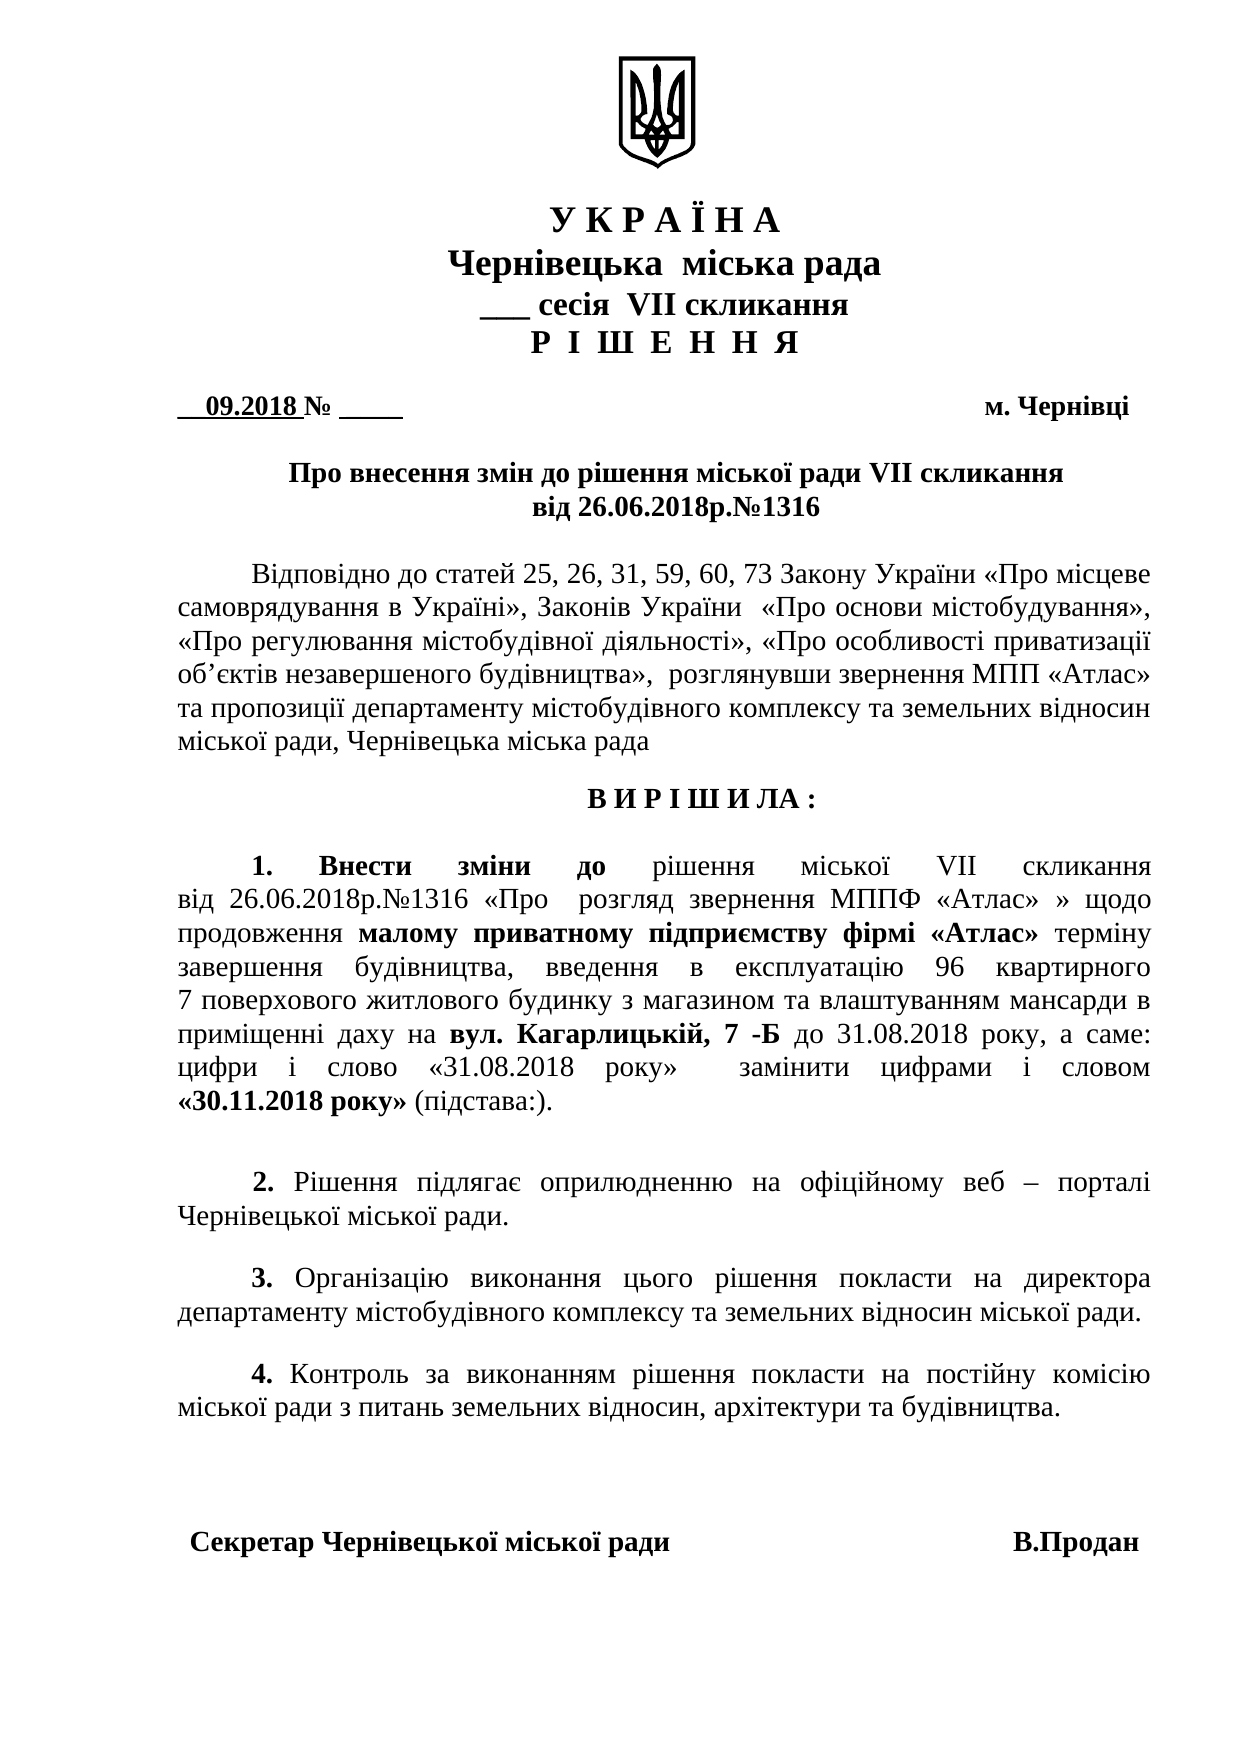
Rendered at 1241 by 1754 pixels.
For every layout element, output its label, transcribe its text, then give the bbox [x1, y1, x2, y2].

text ___ сесія VІІ скликання [177, 284, 1152, 322]
text 1. Внести зміни до рішення міської VII скликання від 26.06.2018р.№1316 «Про розгляд звернення МППФ «Атлас» » щодо продовження малому приватному підприємству фірмі «Атлас» терміну завершення будівництва, введення в експлуатацію 96 квартирного 7 поверхового житлового будинку з магазином та влаштуванням мансарди в приміщенні даху на вул. Кагарлицькій, 7 -Б до 31.08.2018 року, а саме: цифри і слово «31.08.2018 року» замінити цифрами і словом «30.11.2018 року» (підстава:). [177, 848, 1152, 1116]
text Секретар Чернівецької міської ради В.Продан [177, 1524, 1152, 1557]
text 3. Організацію виконання цього рішення покласти на директора департаменту містобудівного комплексу та земельних відносин міської ради. [177, 1260, 1152, 1327]
table_header Про внесення змін до рішення міської ради VII скликання від 26.06.2018р.№1316 [189, 455, 1163, 556]
subtitle Р І Ш Е Н Н Я [177, 322, 1152, 360]
text Відповідно до статей 25, 26, 31, 59, 60, 73 Закону України «Про місцеве самоврядування в Україні», Законів України «Про основи містобудування», «Про регулювання містобудівної діяльності», «Про особливості приватизації об’єктів незавершеного будівництва», розглянувши звернення МПП «Атлас» та пропозиції департаменту містобудівного комплексу та земельних відносин міської ради, Чернівецька міська рада [177, 556, 1152, 757]
text Чернівецька міська рада [177, 241, 1152, 284]
text __09.2018 № ____ м. Чернівці [177, 389, 1152, 422]
text 2. Рішення підлягає оприлюдненню на офіційному веб – порталі Чернівецької міської ради. [177, 1164, 1152, 1231]
text У К Р А Ї Н А [177, 197, 1152, 241]
text 4. Контроль за виконанням рішення покласти на постійну комісію міської ради з питань земельних відносин, архітектури та будівництва. [177, 1356, 1152, 1423]
text В И Р І Ш И ЛА : [177, 781, 1152, 814]
